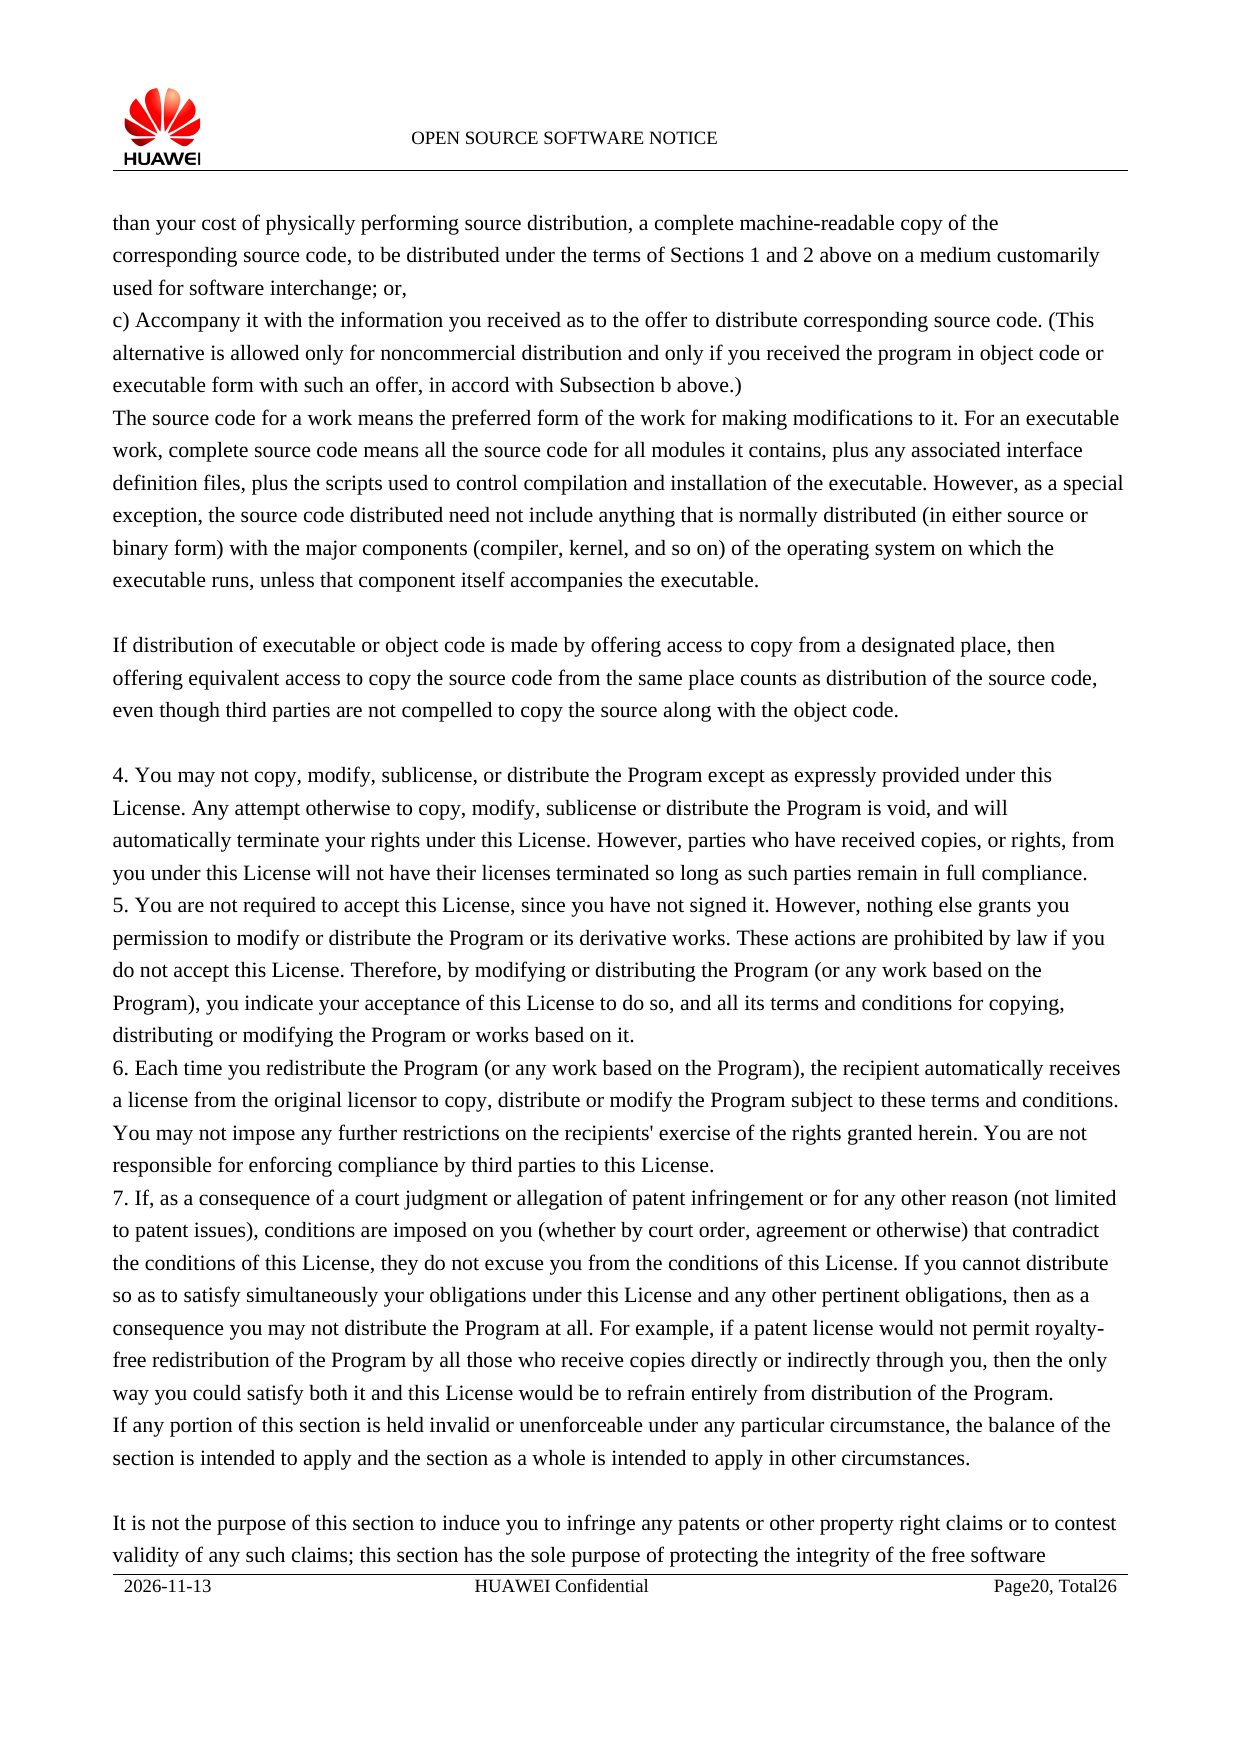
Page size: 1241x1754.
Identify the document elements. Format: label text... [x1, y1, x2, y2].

picture [124, 88, 201, 165]
